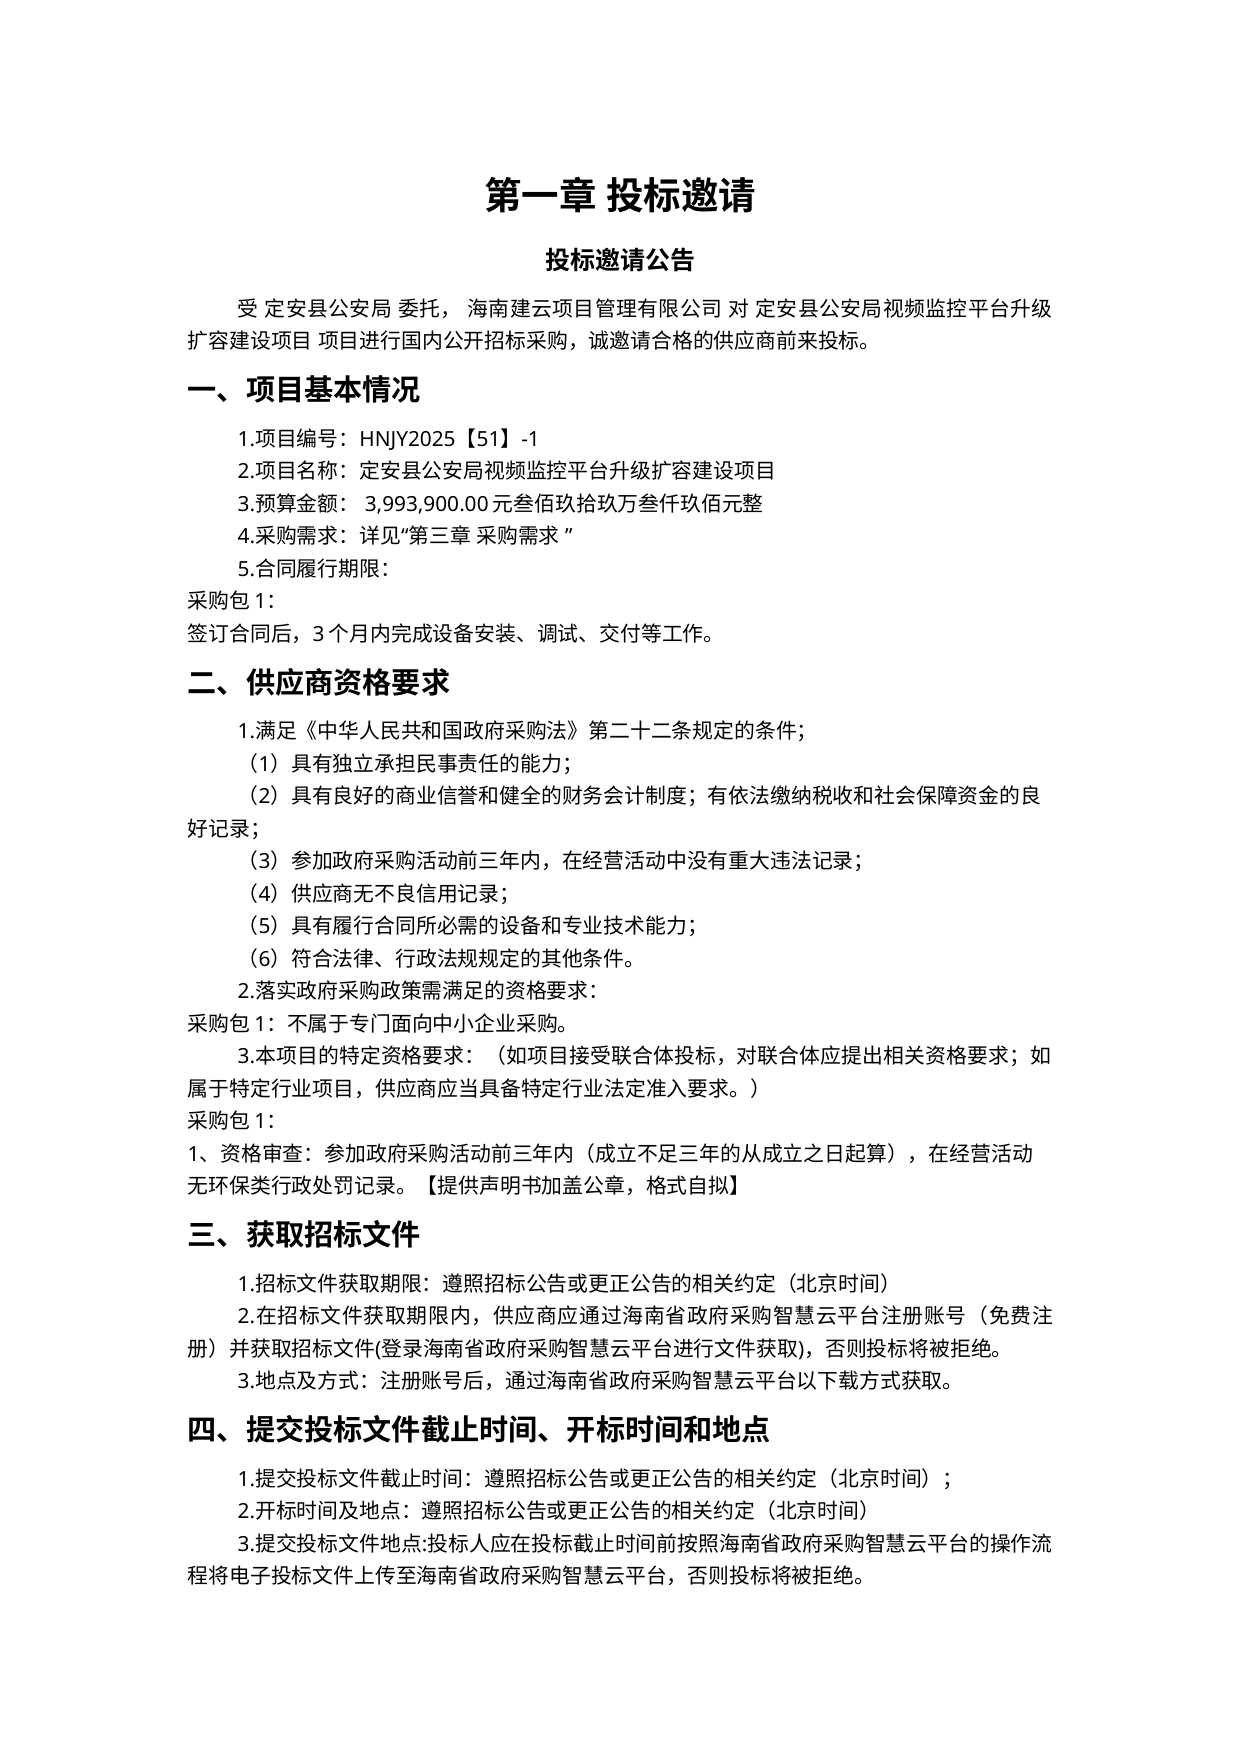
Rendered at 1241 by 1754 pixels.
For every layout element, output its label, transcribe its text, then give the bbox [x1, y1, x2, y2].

text （3）参加政府采购活动前三年内，在经营活动中没有重大违法记录； [187, 844, 1053, 877]
text 一、项目基本情况 [187, 357, 1053, 422]
text 3.提交投标文件地点:投标人应在投标截止时间前按照海南省政府采购智慧云平台的操作流程将电子投标文件上传至海南省政府采购智慧云平台，否则投标将被拒绝。 [187, 1527, 1053, 1592]
text 1.满足《中华人民共和国政府采购法》第二十二条规定的条件； [187, 714, 1053, 747]
text 采购包1：不属于专门面向中小企业采购。 [187, 1007, 1053, 1039]
text 1、资格审查：参加政府采购活动前三年内（成立不足三年的从成立之日起算），在经营活动无环保类行政处罚记录。【提供声明书加盖公章，格式自拟】 [187, 1137, 1053, 1202]
text 投标邀请公告 [187, 227, 1053, 292]
text 1.招标文件获取期限：遵照招标公告或更正公告的相关约定（北京时间） [187, 1267, 1053, 1299]
text 四、提交投标文件截止时间、开标时间和地点 [187, 1397, 1053, 1462]
text 5.合同履行期限： [187, 552, 1053, 584]
text 采购包1： [187, 584, 1053, 617]
text 三、获取招标文件 [187, 1202, 1053, 1267]
text （4）供应商无不良信用记录； [187, 877, 1053, 909]
text 3.预算金额： 3,993,900.00元叁佰玖拾玖万叁仟玖佰元整 [187, 487, 1053, 519]
text 3.地点及方式：注册账号后，通过海南省政府采购智慧云平台以下载方式获取。 [187, 1364, 1053, 1397]
text 2.在招标文件获取期限内，供应商应通过海南省政府采购智慧云平台注册账号（免费注册）并获取招标文件(登录海南省政府采购智慧云平台进行文件获取)，否则投标将被拒绝。 [187, 1299, 1053, 1364]
text 1.提交投标文件截止时间：遵照招标公告或更正公告的相关约定（北京时间）； [187, 1462, 1053, 1494]
text 4.采购需求：详见“第三章 采购需求 ” [187, 519, 1053, 552]
text 2.落实政府采购政策需满足的资格要求： [187, 974, 1053, 1007]
text 第一章 投标邀请 [187, 162, 1053, 227]
text 1.项目编号：HNJY2025【51】-1 [187, 422, 1053, 454]
text （1）具有独立承担民事责任的能力； [187, 747, 1053, 779]
text 受 定安县公安局 委托， 海南建云项目管理有限公司 对 定安县公安局视频监控平台升级扩容建设项目 项目进行国内公开招标采购，诚邀请合格的供应商前来投标。 [187, 292, 1053, 357]
text 采购包1： [187, 1104, 1053, 1137]
text （5）具有履行合同所必需的设备和专业技术能力； [187, 909, 1053, 942]
text （6）符合法律、行政法规规定的其他条件。 [187, 942, 1053, 974]
text 二、供应商资格要求 [187, 649, 1053, 714]
text 2.开标时间及地点：遵照招标公告或更正公告的相关约定（北京时间） [187, 1494, 1053, 1527]
text （2）具有良好的商业信誉和健全的财务会计制度；有依法缴纳税收和社会保障资金的良好记录； [187, 779, 1053, 844]
text 签订合同后，3个月内完成设备安装、调试、交付等工作。 [187, 617, 1053, 649]
text 2.项目名称：定安县公安局视频监控平台升级扩容建设项目 [187, 454, 1053, 487]
text 3.本项目的特定资格要求：（如项目接受联合体投标，对联合体应提出相关资格要求；如属于特定行业项目，供应商应当具备特定行业法定准入要求。） [187, 1039, 1053, 1104]
